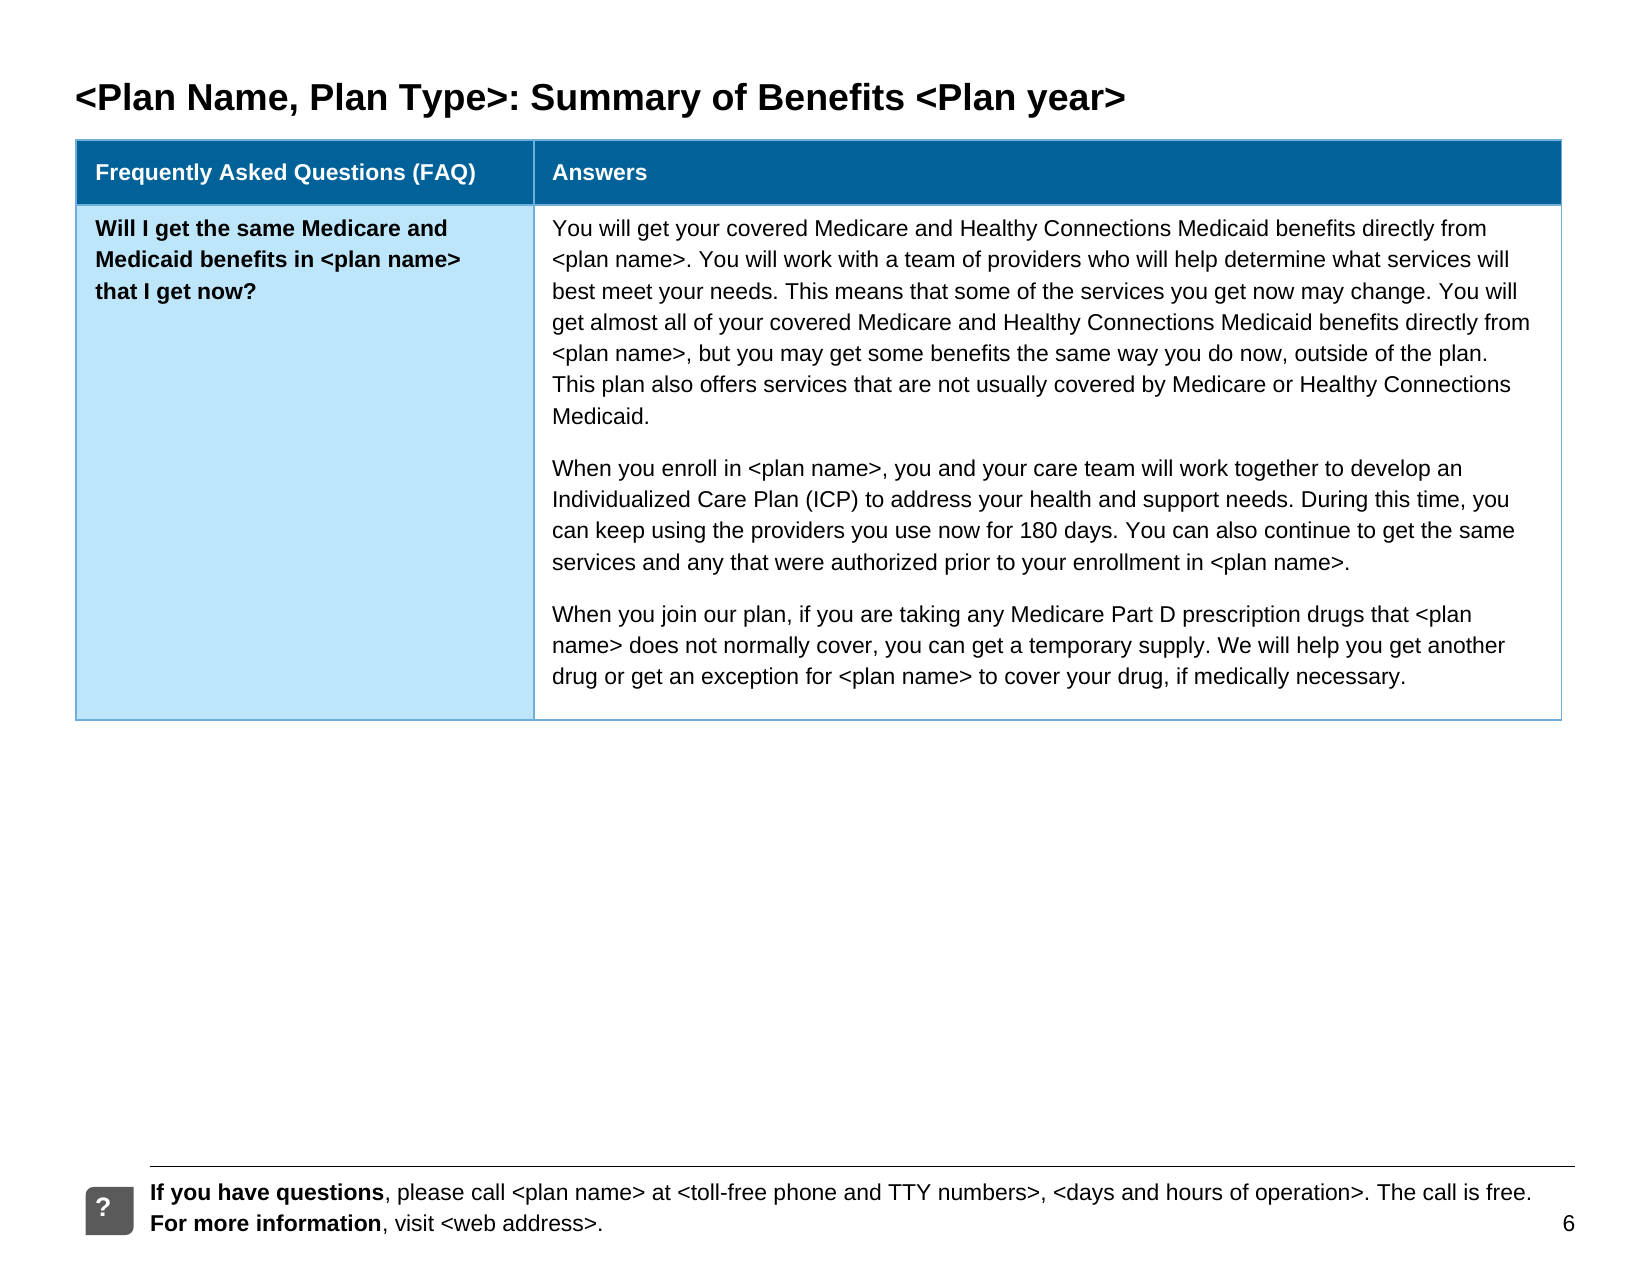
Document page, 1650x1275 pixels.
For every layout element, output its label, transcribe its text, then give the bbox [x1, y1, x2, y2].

table_cell Will I get the same Medicare and Medicaid benefits in <plan name> that I get now? [77, 206, 533, 719]
table_header Frequently Asked Questions (FAQ) [77, 141, 533, 204]
table_header Answers [535, 141, 1561, 204]
table_cell You will get your covered Medicare and Healthy Connections Medicaid benefits directly from <plan name>. You will work with a team of providers who will help determine what services will best meet your needs. This means that some of the services you get now may change. You will get almost all of your covered Medicare and Healthy Connections Medicaid benefits directly from <plan name>, but you may get some benefits the same way you do now, outside of the plan. This plan also offers services that are not usually covered by Medicare or Healthy Connections Medicaid. When you enroll in <plan name>, you and your care team will work together to develop an Individualized Care Plan (ICP) to address your health and support needs. During this time, you can keep using the providers you use now for 180 days. You can also continue to get the same services and any that were authorized prior to your enrollment in <plan name>. When you join our plan, if you are taking any Medicare Part D prescription drugs that <plan name> does not normally cover, you can get a temporary supply. We will help you get another drug or get an exception for <plan name> to cover your drug, if medically necessary. [535, 206, 1561, 719]
